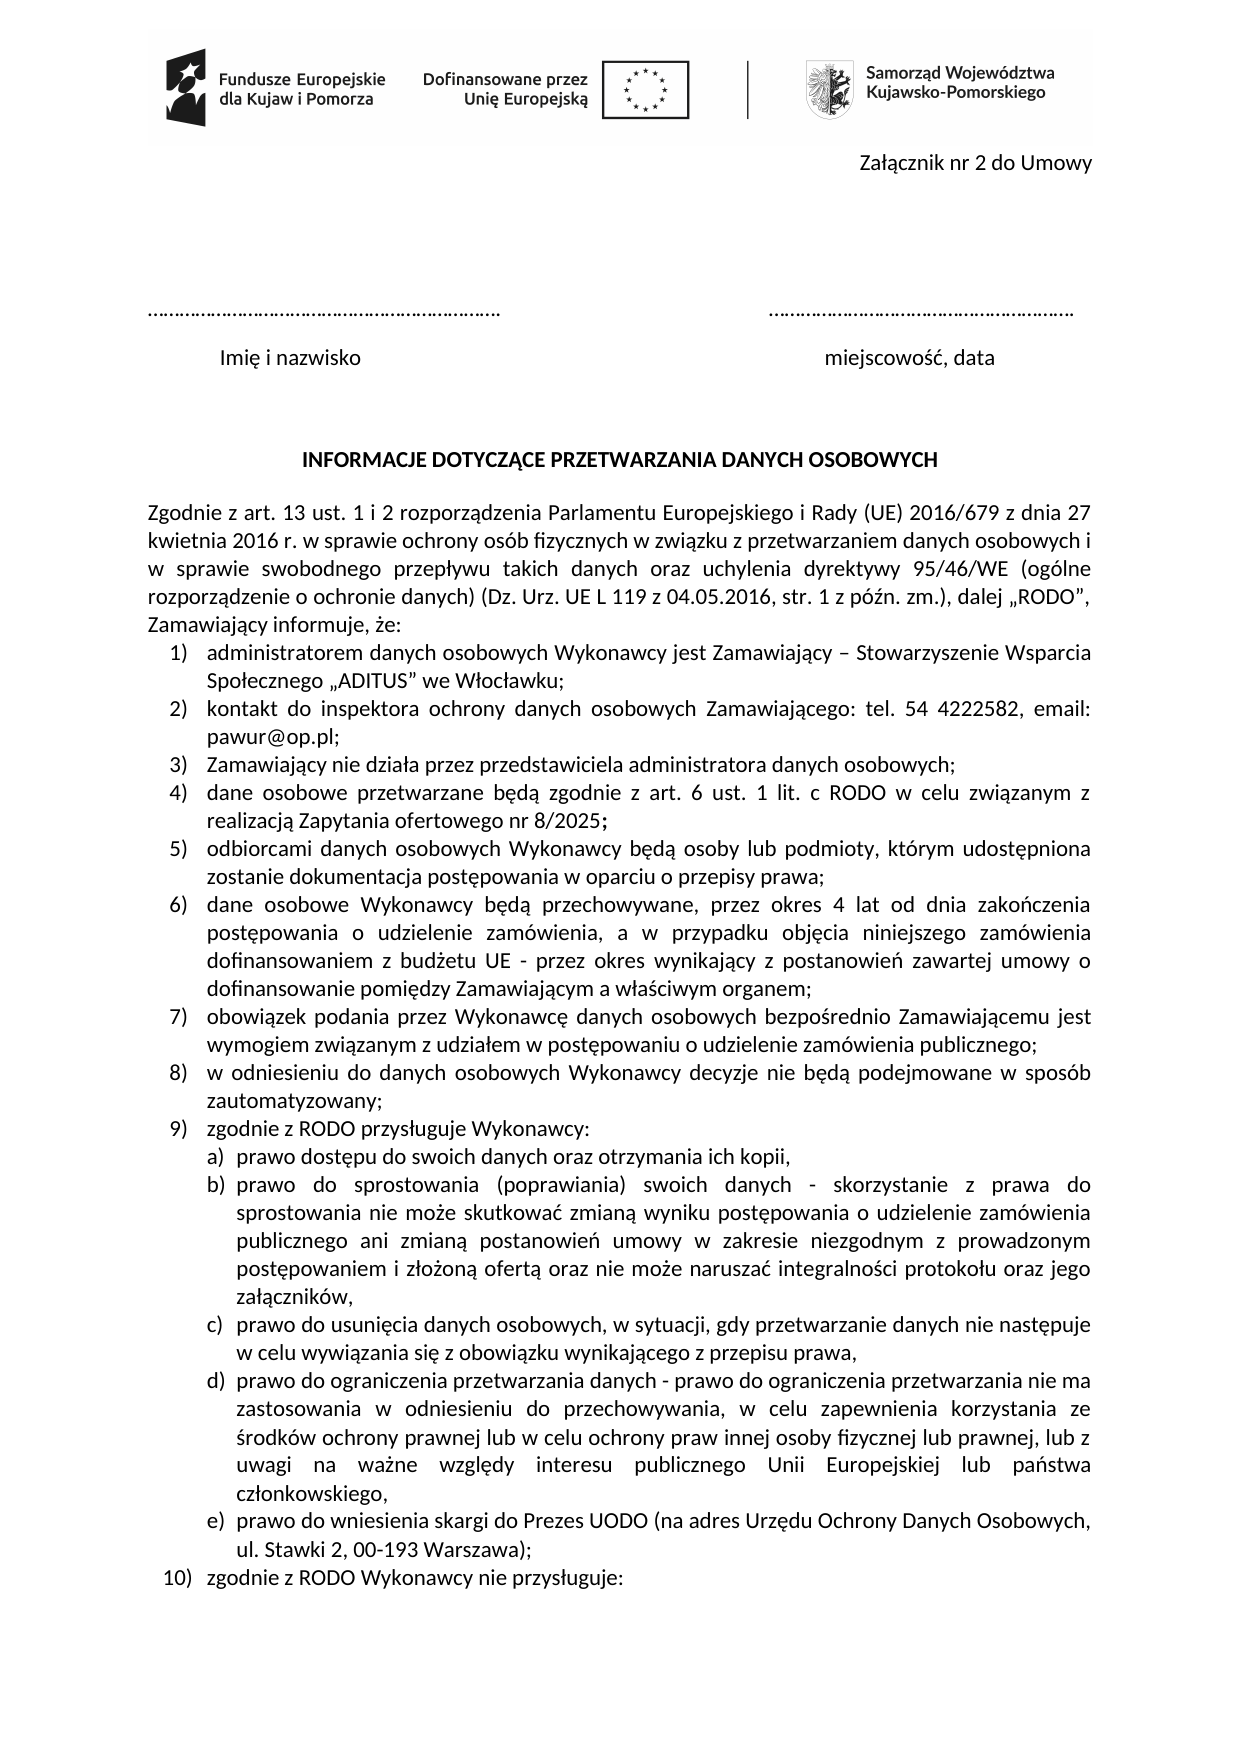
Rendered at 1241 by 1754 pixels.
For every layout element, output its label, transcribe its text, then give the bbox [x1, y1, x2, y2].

list prawo do ograniczenia przetwarzania danych - prawo do ograniczenia przetwarzania nie ma zastosowania w odniesieniu do przechowywania, w celu zapewnienia korzystania ze środków ochrony prawnej lub w celu ochrony praw innej osoby fizycznej lub prawnej, lub z uwagi na ważne względy interesu publicznego Unii Europejskiej lub państwa członkowskiego, [207, 1367, 1093, 1507]
text Imię i nazwisko miejscowość, data [148, 343, 1093, 371]
list dane osobowe przetwarzane będą zgodnie z art. 6 ust. 1 lit. c RODO w celu związanym z realizacją Zapytania ofertowego nr 8/2025; [169, 778, 1093, 834]
list w odniesieniu do danych osobowych Wykonawcy decyzje nie będą podejmowane w sposób zautomatyzowany; [169, 1058, 1093, 1114]
text Załącznik nr 2 do Umowy [148, 148, 1093, 176]
list Zamawiający nie działa przez przedstawiciela administratora danych osobowych; [169, 750, 1093, 778]
list prawo do sprostowania (poprawiania) swoich danych - skorzystanie z prawa do sprostowania nie może skutkować zmianą wyniku postępowania o udzielenie zamówienia publicznego ani zmianą postanowień umowy w zakresie niezgodnym z prowadzonym postępowaniem i złożoną ofertą oraz nie może naruszać integralności protokołu oraz jego załączników, [207, 1170, 1093, 1311]
list prawo do usunięcia danych osobowych, w sytuacji, gdy przetwarzanie danych nie następuje w celu wywiązania się z obowiązku wynikającego z przepisu prawa, [207, 1311, 1093, 1367]
text Zgodnie z art. 13 ust. 1 i 2 rozporządzenia Parlamentu Europejskiego i Rady (UE) 2016/679 z dnia 27 kwietnia 2016 r. w sprawie ochrony osób fizycznych w związku z przetwarzaniem danych osobowych i w sprawie swobodnego przepływu takich danych oraz uchylenia dyrektywy 95/46/WE (ogólne rozporządzenie o ochronie danych) (Dz. Urz. UE L 119 z 04.05.2016, str. 1 z późn. zm.), dalej „RODO”, Zamawiający informuje, że: [148, 498, 1093, 638]
list odbiorcami danych osobowych Wykonawcy będą osoby lub podmioty, którym udostępniona zostanie dokumentacja postępowania w oparciu o przepisy prawa; [169, 834, 1093, 890]
text …………………………………………………………. …………………………………………………. [148, 294, 1093, 322]
text INFORMACJE DOTYCZĄCE PRZETWARZANIA DANYCH OSOBOWYCH [148, 445, 1093, 473]
list administratorem danych osobowych Wykonawcy jest Zamawiający – Stowarzyszenie Wsparcia Społecznego „ADITUS” we Włocławku; [169, 638, 1093, 694]
list zgodnie z RODO Wykonawcy nie przysługuje: [162, 1563, 1093, 1591]
list dane osobowe Wykonawcy będą przechowywane, przez okres 4 lat od dnia zakończenia postępowania o udzielenie zamówienia, a w przypadku objęcia niniejszego zamówienia dofinansowaniem z budżetu UE - przez okres wynikający z postanowień zawartej umowy o dofinansowanie pomiędzy Zamawiającym a właściwym organem; [169, 890, 1093, 1002]
list kontakt do inspektora ochrony danych osobowych Zamawiającego: tel. 54 4222582, email: pawur@op.pl; [169, 694, 1093, 750]
list obowiązek podania przez Wykonawcę danych osobowych bezpośrednio Zamawiającemu jest wymogiem związanym z udziałem w postępowaniu o udzielenie zamówienia publicznego; [169, 1002, 1093, 1058]
list prawo do wniesienia skargi do Prezes UODO (na adres Urzędu Ochrony Danych Osobowych, ul. Stawki 2, 00-193 Warszawa); [207, 1507, 1093, 1563]
list prawo dostępu do swoich danych oraz otrzymania ich kopii, [207, 1142, 1093, 1170]
list zgodnie z RODO przysługuje Wykonawcy: [169, 1114, 1093, 1142]
picture [147, 29, 1093, 146]
